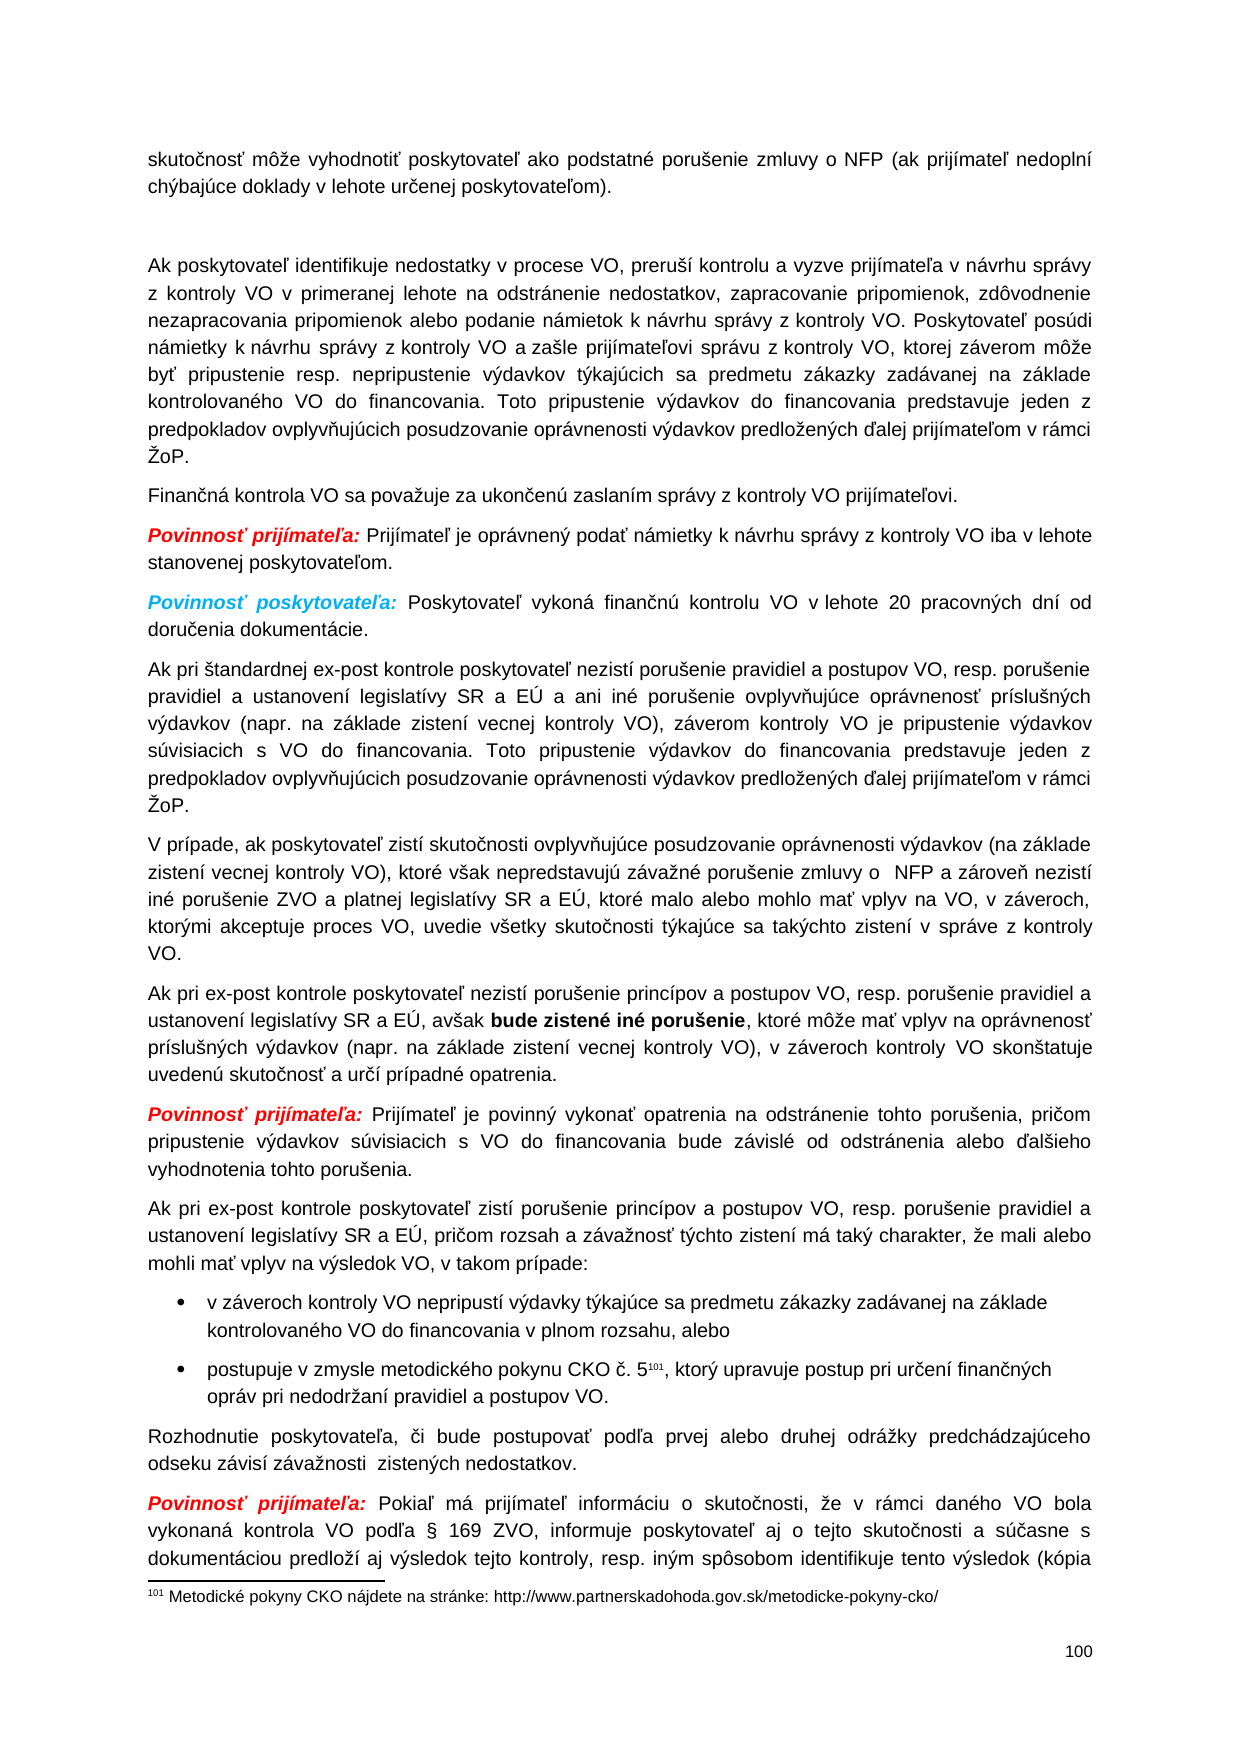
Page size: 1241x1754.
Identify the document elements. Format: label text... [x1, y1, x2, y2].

text v záveroch kontroly VO nepripustí výdavky týkajúce sa predmetu zákazky zadávanej na základe kontrolovaného VO do financovania v plnom rozsahu, alebo [177, 1291, 1092, 1341]
text Povinnosť poskytovateľa: Poskytovateľ vykoná finančnú kontrolu VO v lehote 20 pracovných dní od doručenia dokumentácie. [148, 591, 1092, 641]
text Rozhodnutie poskytovateľa, či bude postupovať podľa prvej alebo druhej odrážky predchádzajúceho odseku závisí závažnosti zistených nedostatkov. [148, 1425, 1092, 1475]
text Finančná kontrola VO sa považuje za ukončenú zaslaním správy z kontroly VO prijímateľovi. [148, 484, 1092, 507]
text Ak poskytovateľ identifikuje nedostatky v procese VO, preruší kontrolu a vyzve prijímateľa v návrhu správy z kontroly VO v primeranej lehote na odstránenie nedostatkov, zapracovanie pripomienok, zdôvodnenie nezapracovania pripomienok alebo podanie námietok k návrhu správy z kontroly VO. Poskytovateľ posúdi námietky k návrhu správy z kontroly VO a zašle prijímateľovi správu z kontroly VO, ktorej záverom môže byť pripustenie resp. nepripustenie výdavkov týkajúcich sa predmetu zákazky zadávanej na základe kontrolovaného VO do financovania. Toto pripustenie výdavkov do financovania predstavuje jeden z predpokladov ovplyvňujúcich posudzovanie oprávnenosti výdavkov predložených ďalej prijímateľom v rámci ŽoP. [148, 254, 1092, 467]
text postupuje v zmysle metodického pokynu CKO č. 5, ktorý upravuje postup pri určení finančných opráv pri nedodržaní pravidiel a postupov VO. [177, 1358, 1092, 1408]
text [148, 148, 1092, 198]
text Ak pri ex-post kontrole poskytovateľ zistí porušenie princípov a postupov VO, resp. porušenie pravidiel a ustanovení legislatívy SR a EÚ, pričom rozsah a závažnosť týchto zistení má taký charakter, že mali alebo mohli mať vplyv na výsledok VO, v takom prípade: [148, 1197, 1092, 1274]
text Povinnosť prijímateľa: Prijímateľ je oprávnený podať námietky k návrhu správy z kontroly VO iba v lehote stanovenej poskytovateľom. [148, 524, 1092, 574]
text Povinnosť prijímateľa: Prijímateľ je povinný vykonať opatrenia na odstránenie tohto porušenia, pričom pripustenie výdavkov súvisiacich s VO do financovania bude závislé od odstránenia alebo ďalšieho vyhodnotenia tohto porušenia. [148, 1103, 1092, 1180]
text Ak pri štandardnej ex-post kontrole poskytovateľ nezistí porušenie pravidiel a postupov VO, resp. porušenie pravidiel a ustanovení legislatívy SR a EÚ a ani iné porušenie ovplyvňujúce oprávnenosť príslušných výdavkov (napr. na základe zistení vecnej kontroly VO), záverom kontroly VO je pripustenie výdavkov súvisiacich s VO do financovania. Toto pripustenie výdavkov do financovania predstavuje jeden z predpokladov ovplyvňujúcich posudzovanie oprávnenosti výdavkov predložených ďalej prijímateľom v rámci ŽoP. [148, 658, 1092, 816]
text Ak pri ex-post kontrole poskytovateľ nezistí porušenie princípov a postupov VO, resp. porušenie pravidiel a ustanovení legislatívy SR a EÚ, avšak bude zistené iné porušenie, ktoré môže mať vplyv na oprávnenosť príslušných výdavkov (napr. na základe zistení vecnej kontroly VO), v záveroch kontroly VO skonštatuje uvedenú skutočnosť a určí prípadné opatrenia. [148, 982, 1092, 1086]
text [148, 1492, 1092, 1569]
text V prípade, ak poskytovateľ zistí skutočnosti ovplyvňujúce posudzovanie oprávnenosti výdavkov (na základe zistení vecnej kontroly VO), ktoré však nepredstavujú závažné porušenie zmluvy o NFP a zároveň nezistí iné porušenie ZVO a platnej legislatívy SR a EÚ, ktoré malo alebo mohlo mať vplyv na VO, v záveroch, ktorými akceptuje proces VO, uvedie všetky skutočnosti týkajúce sa takýchto zistení v správe z kontroly VO. [148, 833, 1092, 965]
